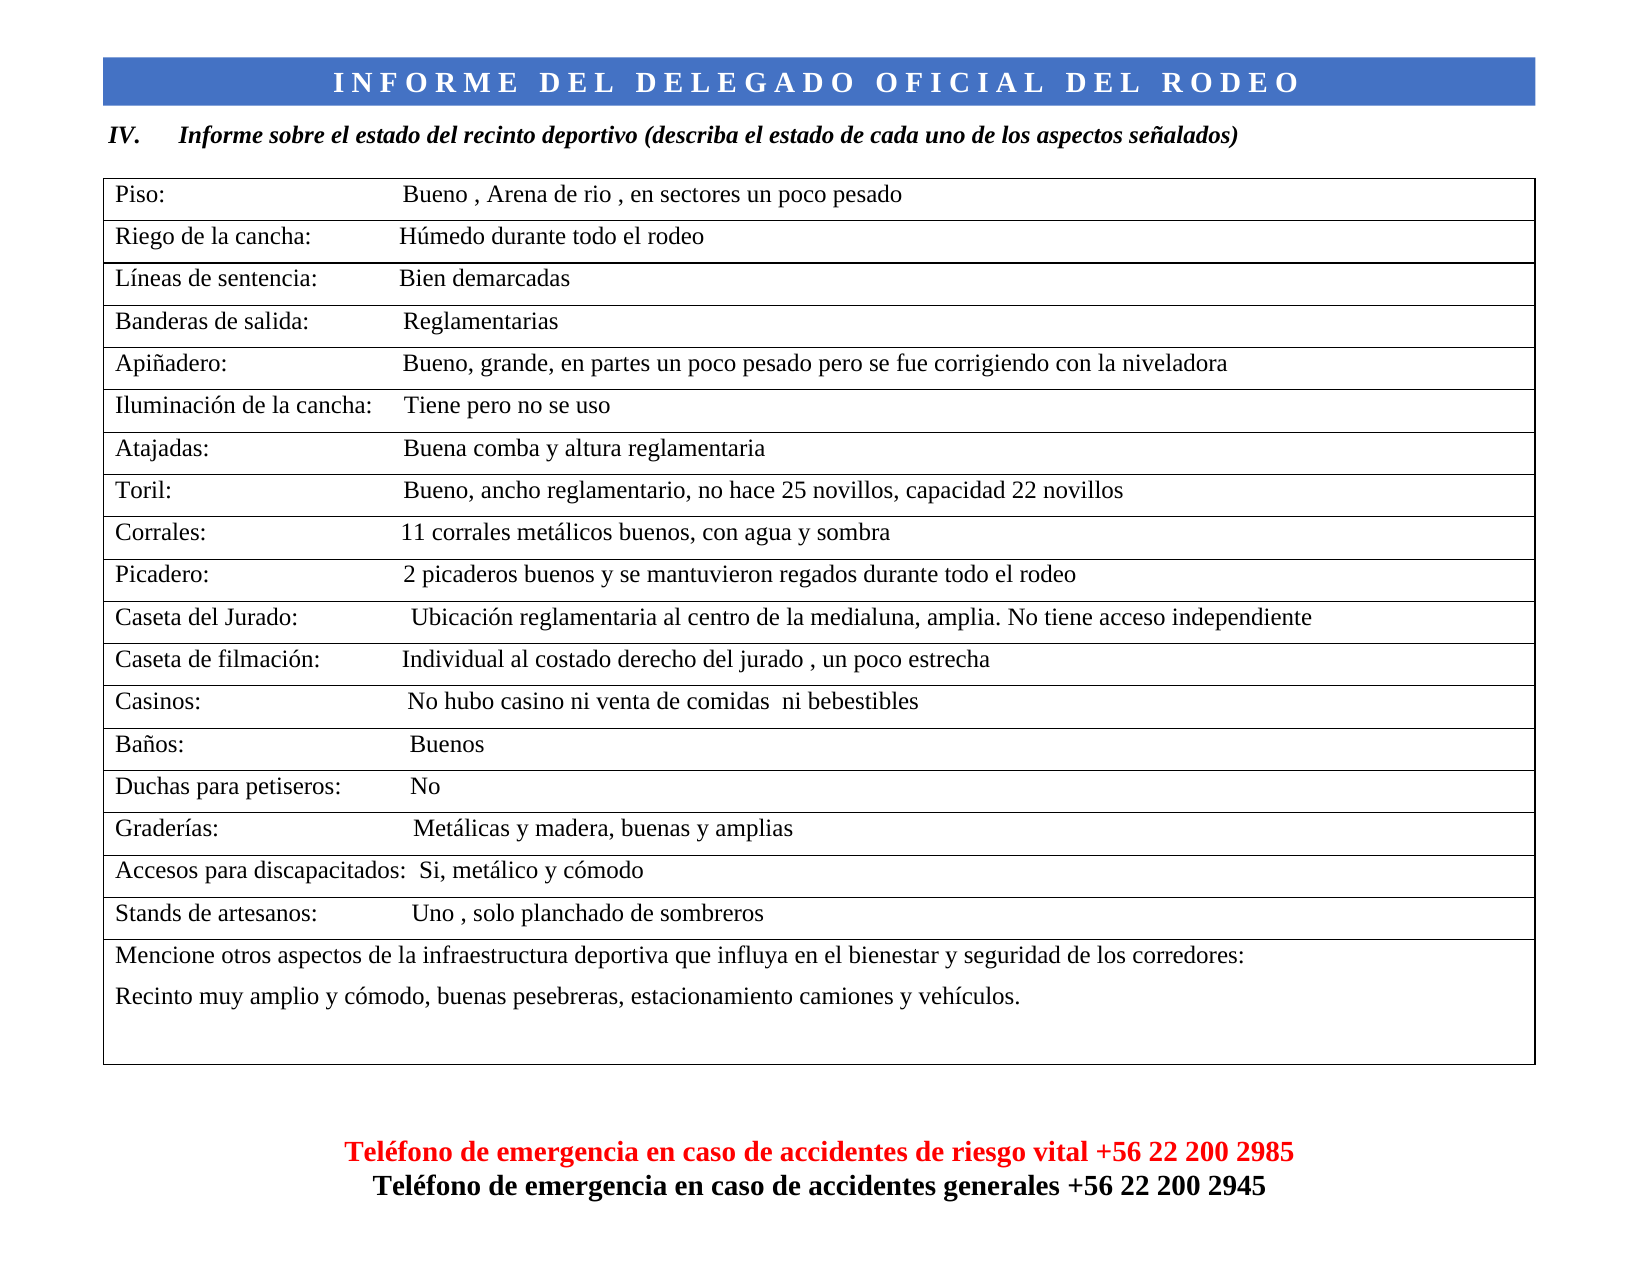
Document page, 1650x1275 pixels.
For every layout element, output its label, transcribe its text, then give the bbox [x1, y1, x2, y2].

table_cell Apiñadero: Bueno, grande, en partes un poco pesado pero se fue corrigiendo con la niveladora [104, 348, 1534, 389]
table_cell Iluminación de la cancha: Tiene pero no se uso [104, 390, 1534, 432]
list Informe sobre el estado del recinto deportivo (describa el estado de cada uno de los aspectos señalados) [141, 120, 1329, 149]
table_cell Stands de artesanos: Uno , solo planchado de sombreros [104, 898, 1534, 939]
table_cell Baños: Buenos [104, 729, 1534, 770]
table_cell Accesos para discapacitados: Si, metálico y cómodo [104, 856, 1534, 897]
table_header Piso: Bueno , Arena de rio , en sectores un poco pesado [104, 179, 1534, 220]
table_cell Caseta del Jurado: Ubicación reglamentaria al centro de la medialuna, amplia. No tiene acceso independiente [104, 602, 1534, 643]
table_cell Caseta de filmación: Individual al costado derecho del jurado , un poco estrecha [104, 644, 1534, 685]
table_cell Duchas para petiseros: No [104, 771, 1534, 812]
table_cell Toril: Bueno, ancho reglamentario, no hace 25 novillos, capacidad 22 novillos [104, 475, 1534, 516]
table_cell Banderas de salida: Reglamentarias [104, 306, 1534, 347]
table_cell Casinos: No hubo casino ni venta de comidas ni bebestibles [104, 686, 1534, 728]
table_cell Corrales: 11 corrales metálicos buenos, con agua y sombra [104, 517, 1534, 558]
table_cell Mencione otros aspectos de la infraestructura deportiva que influya en el bienestar y seguridad de los corredores: Recinto muy amplio y cómodo, buenas pesebreras, estacionamiento camiones y vehículos. [104, 940, 1534, 1064]
table_cell Líneas de sentencia: Bien demarcadas [104, 264, 1534, 305]
table_cell Atajadas: Buena comba y altura reglamentaria [104, 433, 1534, 474]
table_cell Picadero: 2 picaderos buenos y se mantuvieron regados durante todo el rodeo [104, 560, 1534, 601]
table_cell Graderías: Metálicas y madera, buenas y amplias [104, 813, 1534, 854]
table_cell Riego de la cancha: Húmedo durante todo el rodeo [104, 221, 1534, 262]
